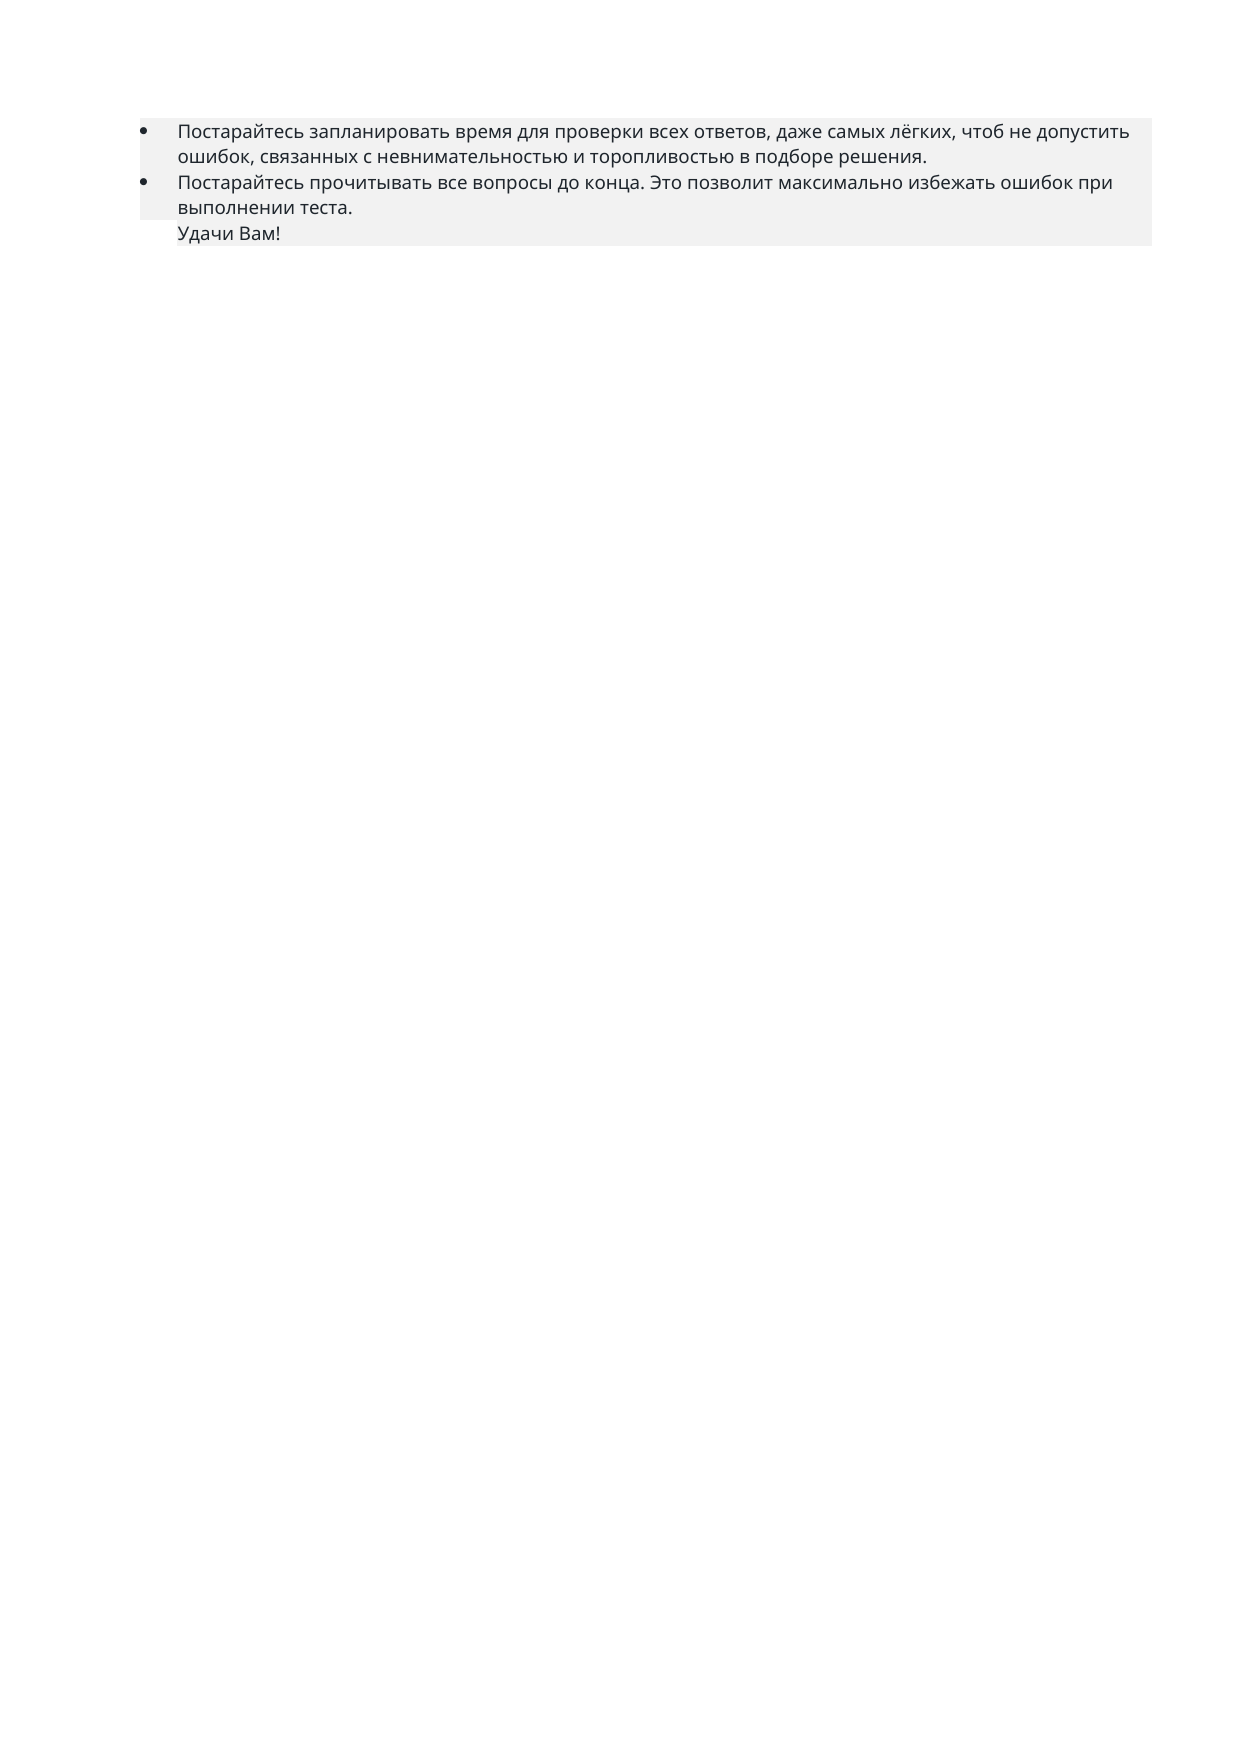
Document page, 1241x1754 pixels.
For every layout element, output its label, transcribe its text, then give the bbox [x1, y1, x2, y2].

list Постарайтесь прочитывать все вопросы до конца. Это позволит максимально избежать ошибок при выполнении теста. [140, 169, 1152, 220]
text Удачи Вам! [177, 220, 1152, 246]
list Постарайтесь запланировать время для проверки всех ответов, даже самых лёгких, чтоб не допустить ошибок, связанных с невнимательностью и торопливостью в подборе решения. [140, 118, 1152, 169]
